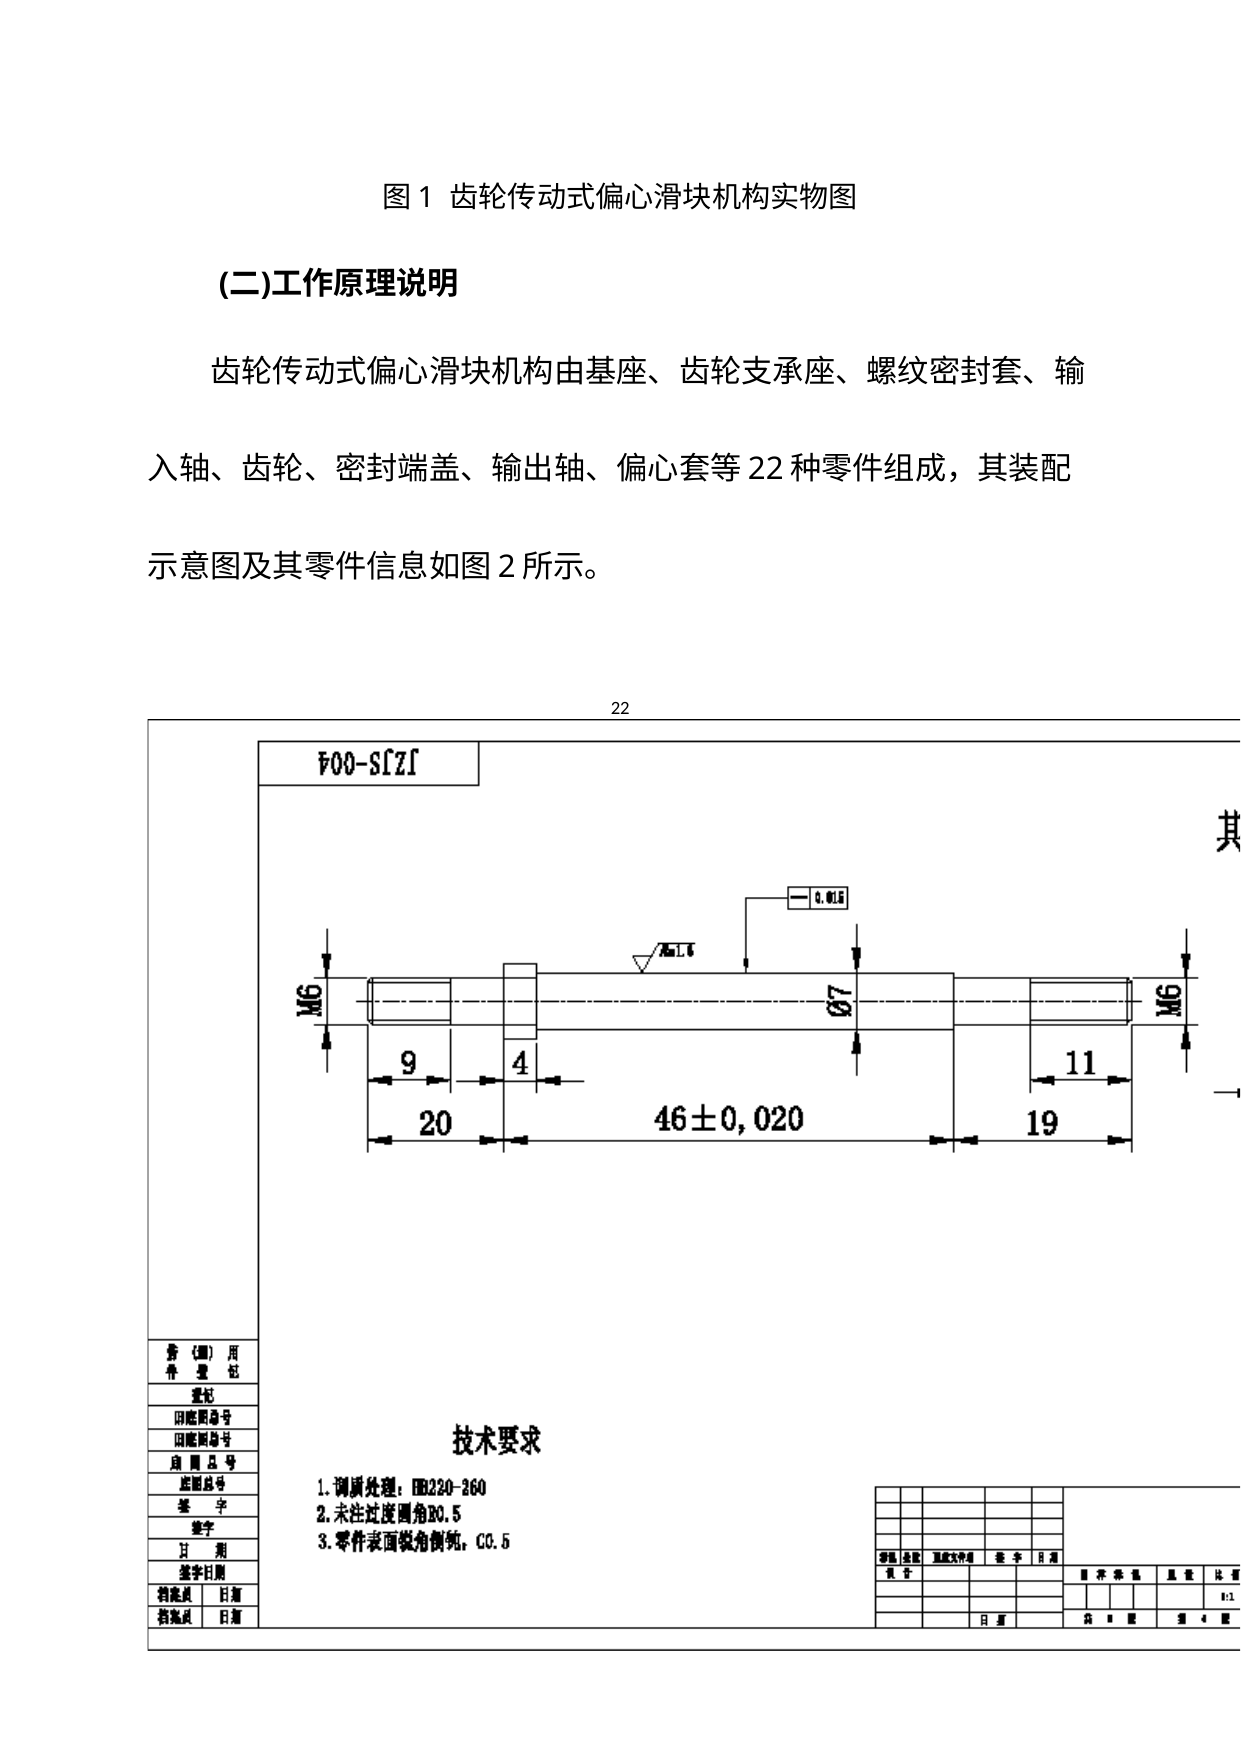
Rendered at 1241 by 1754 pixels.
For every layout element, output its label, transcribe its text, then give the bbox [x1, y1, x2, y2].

text (二)工作原理说明 [148, 248, 1092, 313]
text 图1 齿轮传动式偏心滑块机构实物图 [148, 162, 1092, 227]
text 齿轮传动式偏心滑块机构由基座、齿轮支承座、螺纹密封套、输入轴、齿轮、密封端盖、输出轴、偏心套等22种零件组成，其装配示意图及其零件信息如图2所示。 [148, 336, 1092, 596]
